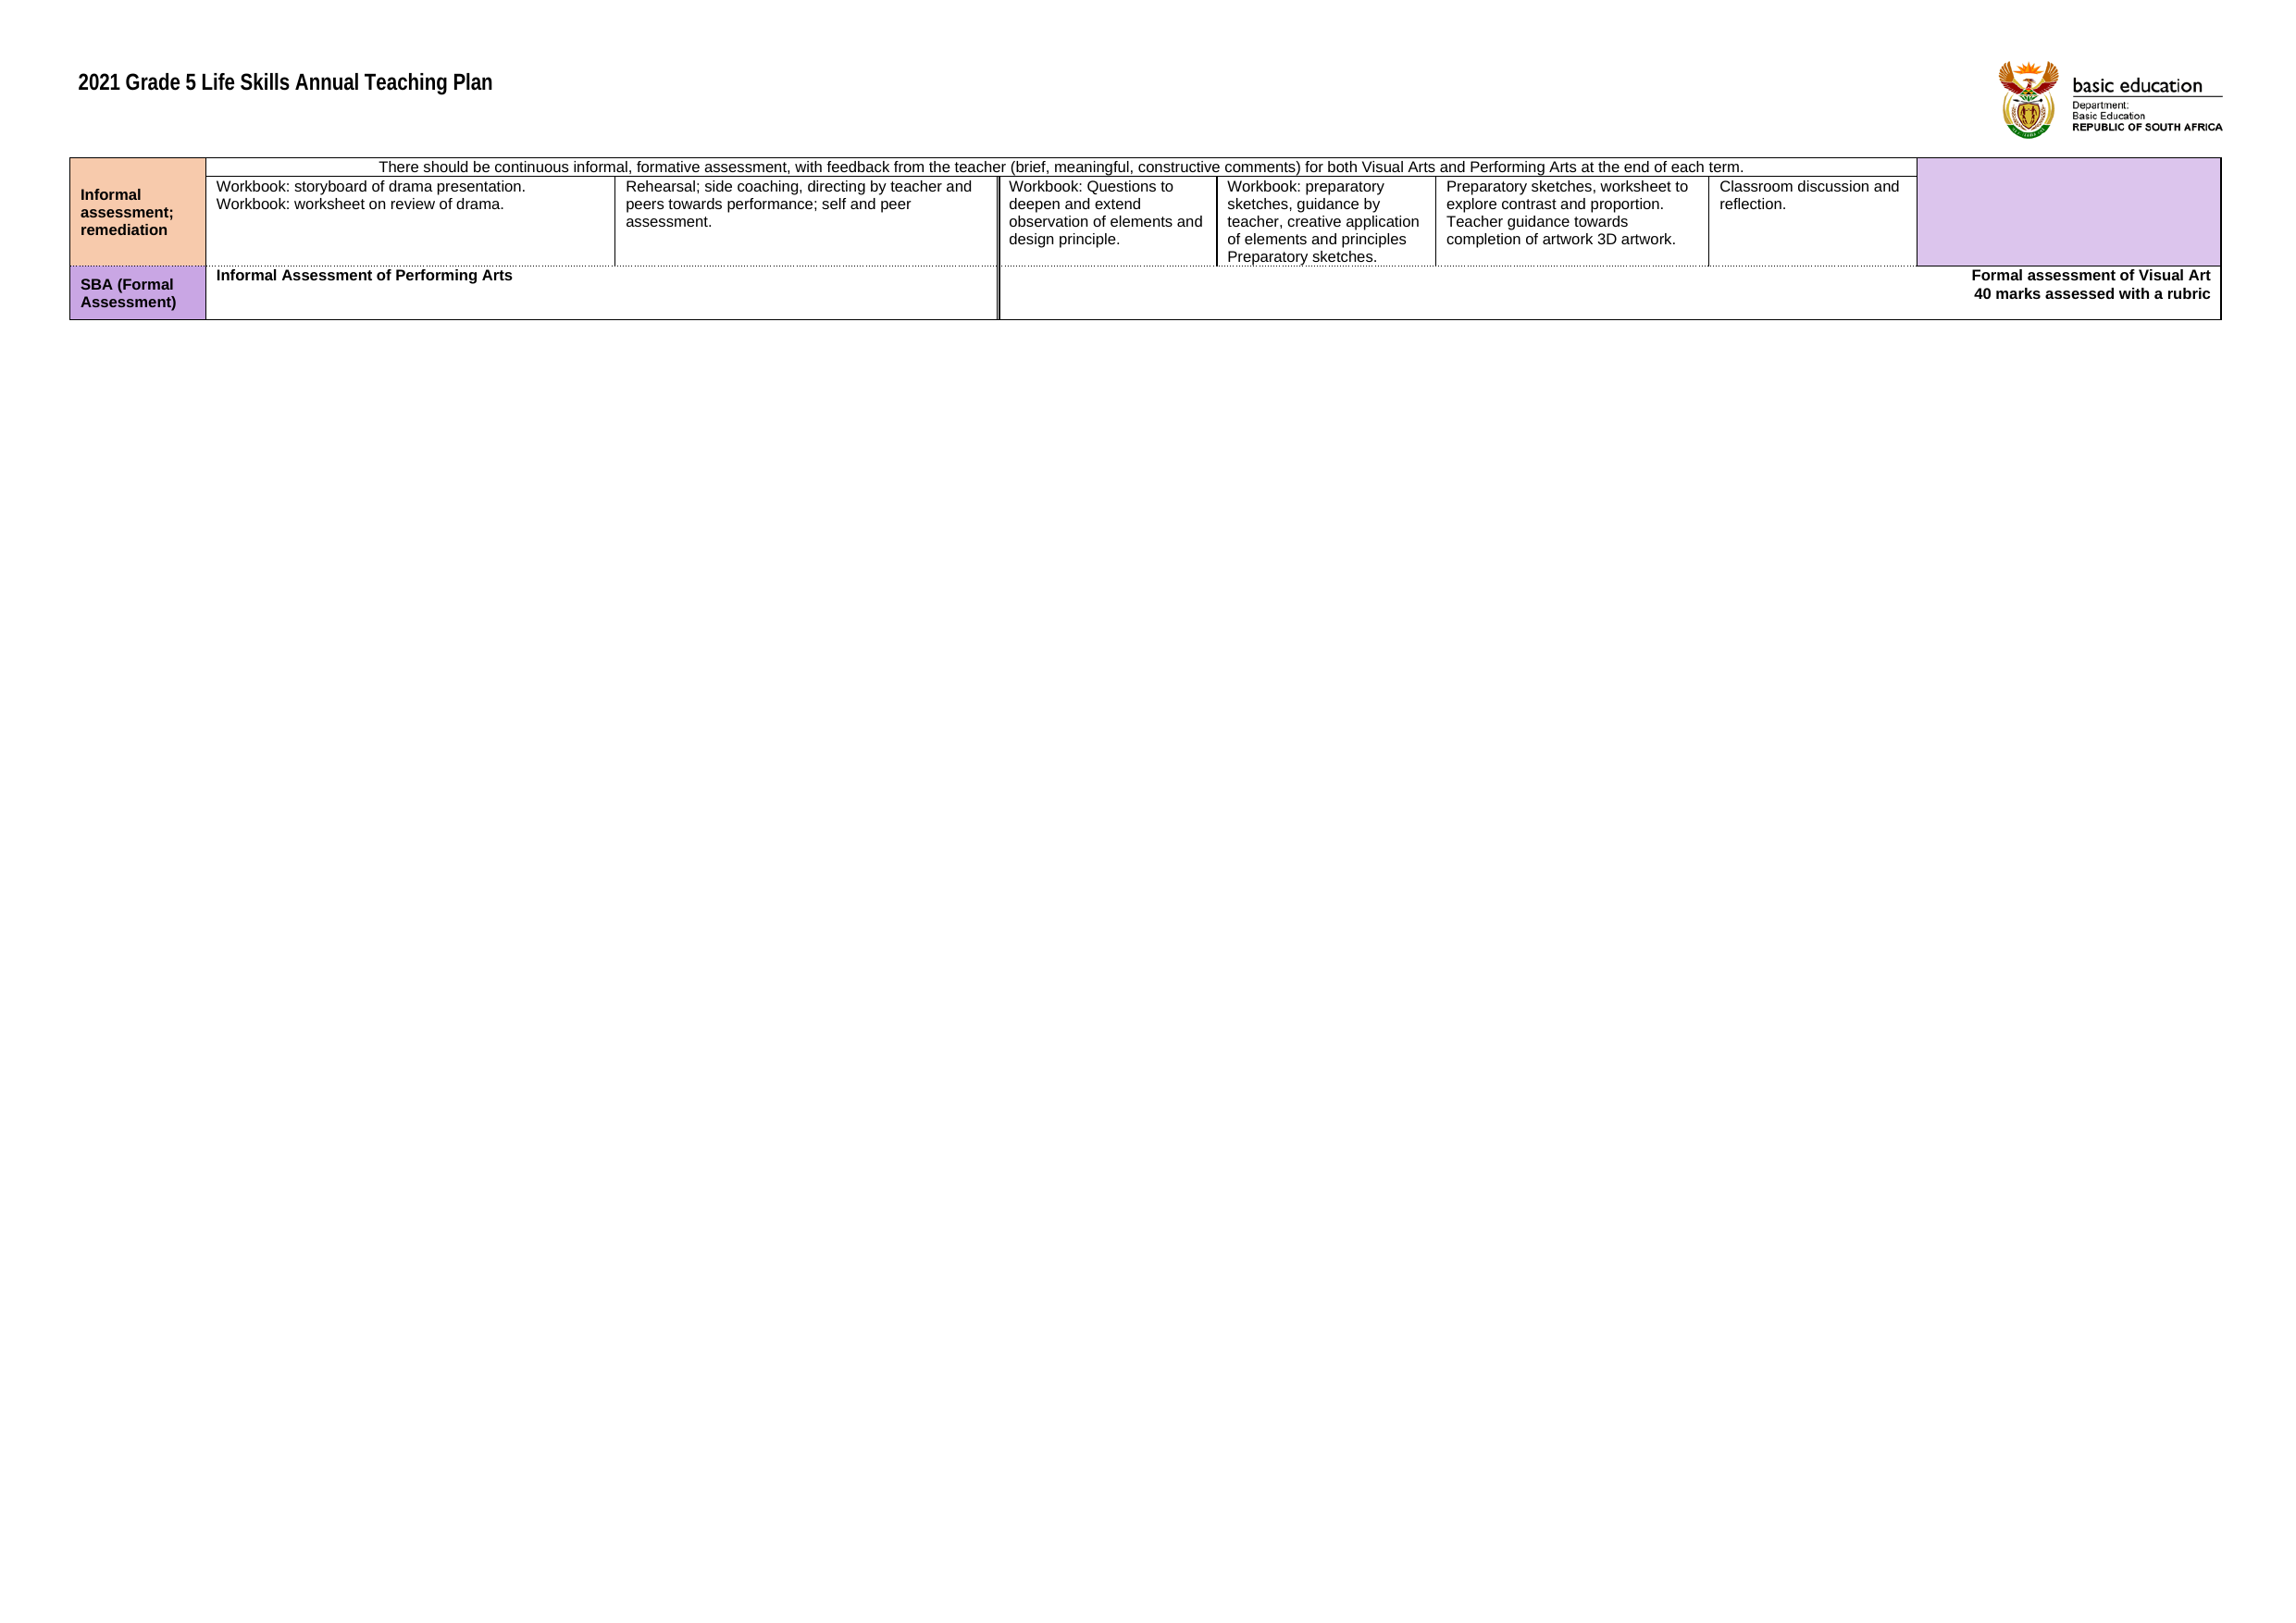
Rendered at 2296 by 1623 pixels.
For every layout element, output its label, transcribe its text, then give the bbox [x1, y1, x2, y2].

table_cell Classroom discussion and reflection. [1709, 177, 1917, 266]
table_cell SBA (Formal Assessment) [70, 266, 205, 319]
picture [1995, 59, 2224, 140]
table_cell Informal assessment; remediation [70, 158, 205, 266]
table_cell Rehearsal; side coaching, directing by teacher and peers towards performance; self and peer assessment. [615, 177, 997, 266]
table_cell Preparatory sketches, worksheet to explore contrast and proportion. Teacher guidance towards completion of artwork 3D artwork. [1436, 177, 1708, 266]
table_cell Formal assessment of Visual Art 40 marks assessed with a rubric [1000, 266, 2220, 319]
table_cell Workbook: preparatory sketches, guidance by teacher, creative application of elements and principles Preparatory sketches. [1218, 177, 1435, 266]
table_cell Informal Assessment of Performing Arts [206, 266, 997, 319]
table_cell Workbook: storyboard of drama presentation. Workbook: worksheet on review of drama. [206, 177, 614, 266]
table_cell There should be continuous informal, formative assessment, with feedback from the teacher (brief, meaningful, constructive comments) for both Visual Arts and Performing Arts at the end of each term. [206, 158, 1917, 176]
table_cell Workbook: Questions to deepen and extend observation of elements and design principle. [1000, 177, 1216, 266]
